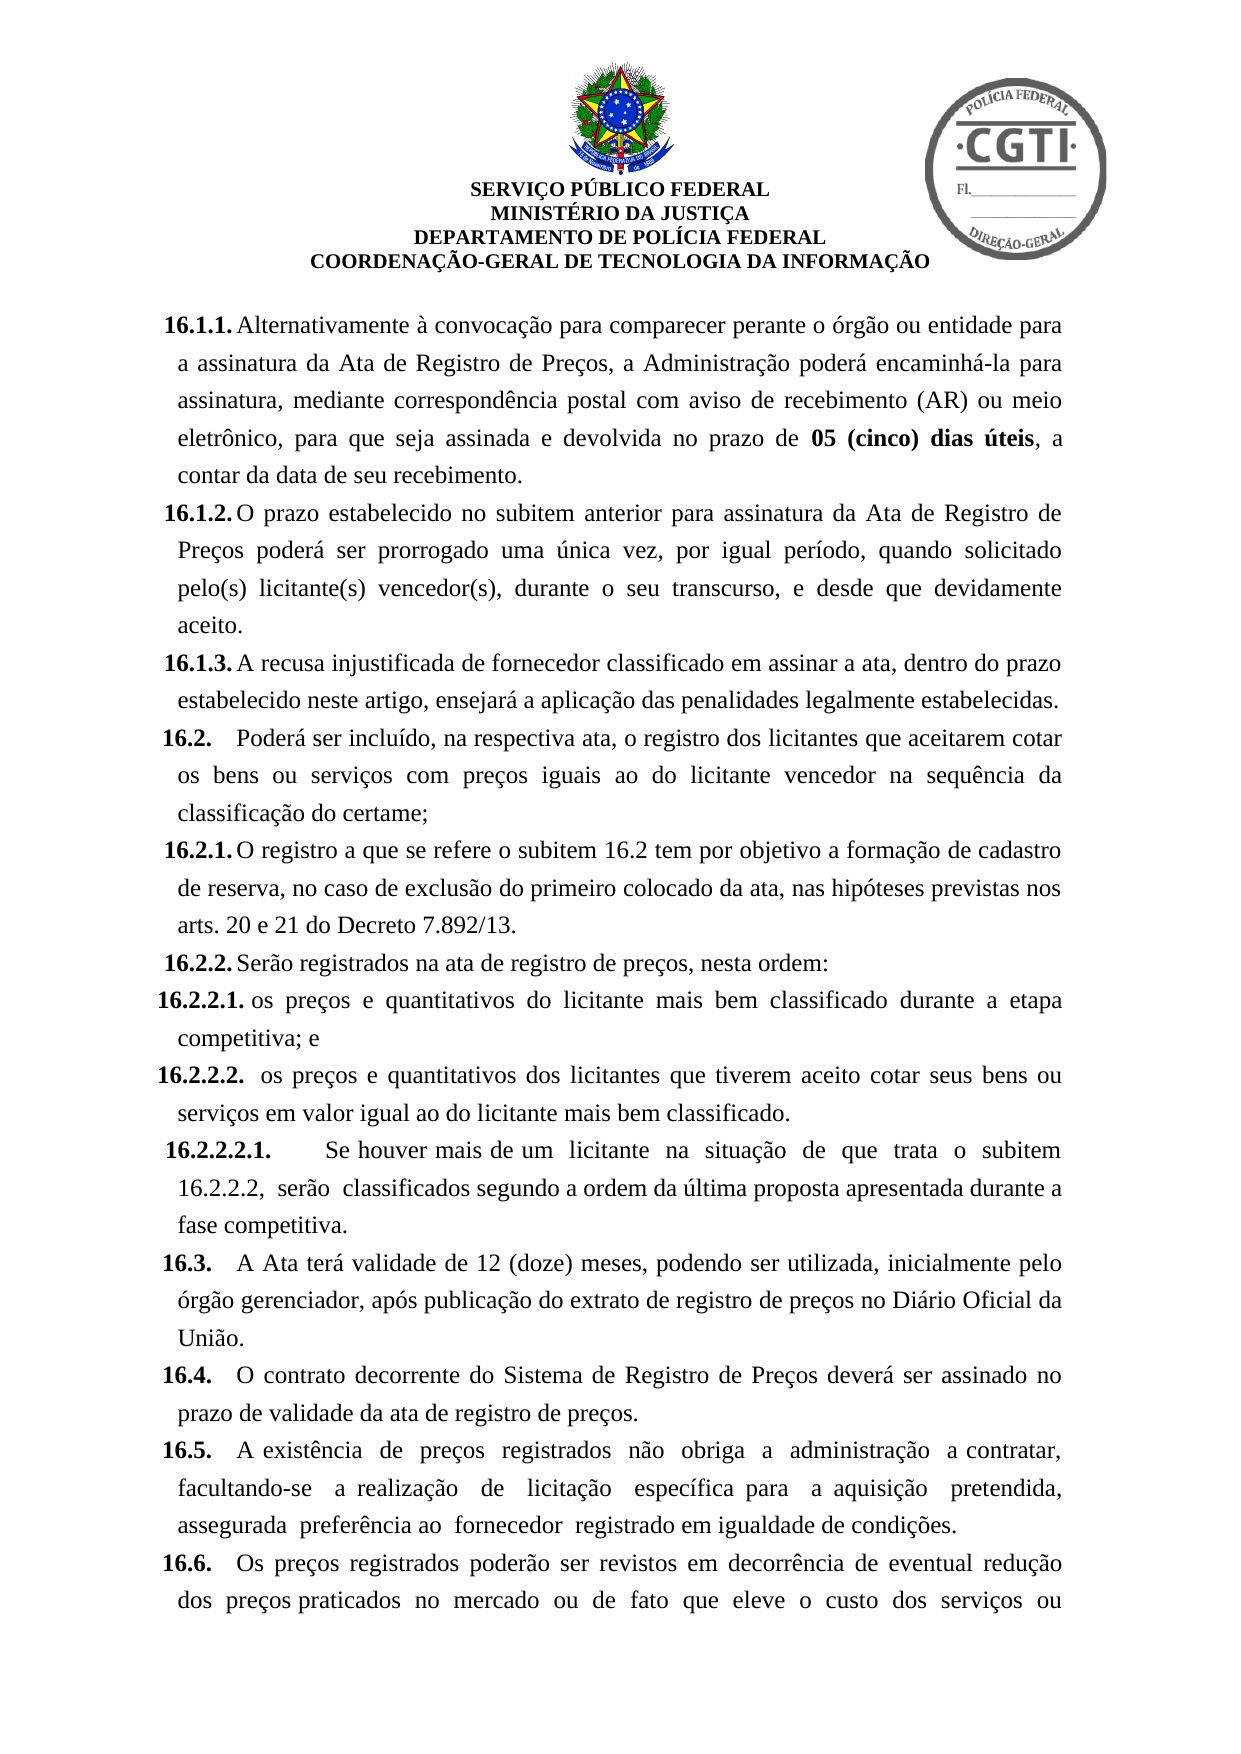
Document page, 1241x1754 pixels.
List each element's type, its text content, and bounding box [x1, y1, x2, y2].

subtitle os preços e quantitativos do licitante mais bem classificado durante a etapa competitiva; e [157, 977, 1063, 1052]
subtitle Se houver mais de um licitante na situação de que trata o subitem 16.2.2.2, serão classificados segundo a ordem da última proposta apresentada durante a fase competitiva. [165, 1127, 1063, 1239]
subtitle O contrato decorrente do Sistema de Registro de Preços deverá ser assinado no prazo de validade da ata de registro de preços. [162, 1352, 1063, 1427]
subtitle O prazo estabelecido no subitem anterior para assinatura da Ata de Registro de Preços poderá ser prorrogado uma única vez, por igual período, quando solicitado pelo(s) licitante(s) vencedor(s), durante o seu transcurso, e desde que devidamente aceito. [163, 489, 1063, 639]
picture [925, 78, 1107, 260]
subtitle os preços e quantitativos dos licitantes que tiverem aceito cotar seus bens ou serviços em valor igual ao do licitante mais bem classificado. [157, 1052, 1063, 1127]
picture [563, 59, 677, 177]
subtitle Alternativamente à convocação para comparecer perante o órgão ou entidade para a assinatura da Ata de Registro de Preços, a Administração poderá encaminhá-la para assinatura, mediante correspondência postal com aviso de recebimento (AR) ou meio eletrônico, para que seja assinada e devolvida no prazo de 05 (cinco) dias úteis, a contar da data de seu recebimento. [163, 302, 1063, 489]
subtitle Poderá ser incluído, na respectiva ata, o registro dos licitantes que aceitarem cotar os bens ou serviços com preços iguais ao do licitante vencedor na sequência da classificação do certame; [162, 714, 1063, 827]
subtitle A existência de preços registrados não obriga a administração a contratar, facultando-se a realização de licitação específica para a aquisição pretendida, assegurada preferência ao fornecedor registrado em igualdade de condições. [162, 1427, 1063, 1539]
subtitle A Ata terá validade de 12 (doze) meses, podendo ser utilizada, inicialmente pelo órgão gerenciador, após publicação do extrato de registro de preços no Diário Oficial da União. [162, 1239, 1063, 1352]
subtitle O registro a que se refere o subitem 16.2 tem por objetivo a formação de cadastro de reserva, no caso de exclusão do primeiro colocado da ata, nas hipóteses previstas nos arts. 20 e 21 do Decreto 7.892/13. [163, 827, 1063, 939]
subtitle Serão registrados na ata de registro de preços, nesta ordem: [163, 939, 1063, 977]
subtitle A recusa injustificada de fornecedor classificado em assinar a ata, dentro do prazo estabelecido neste artigo, ensejará a aplicação das penalidades legalmente estabelecidas. [163, 639, 1063, 714]
